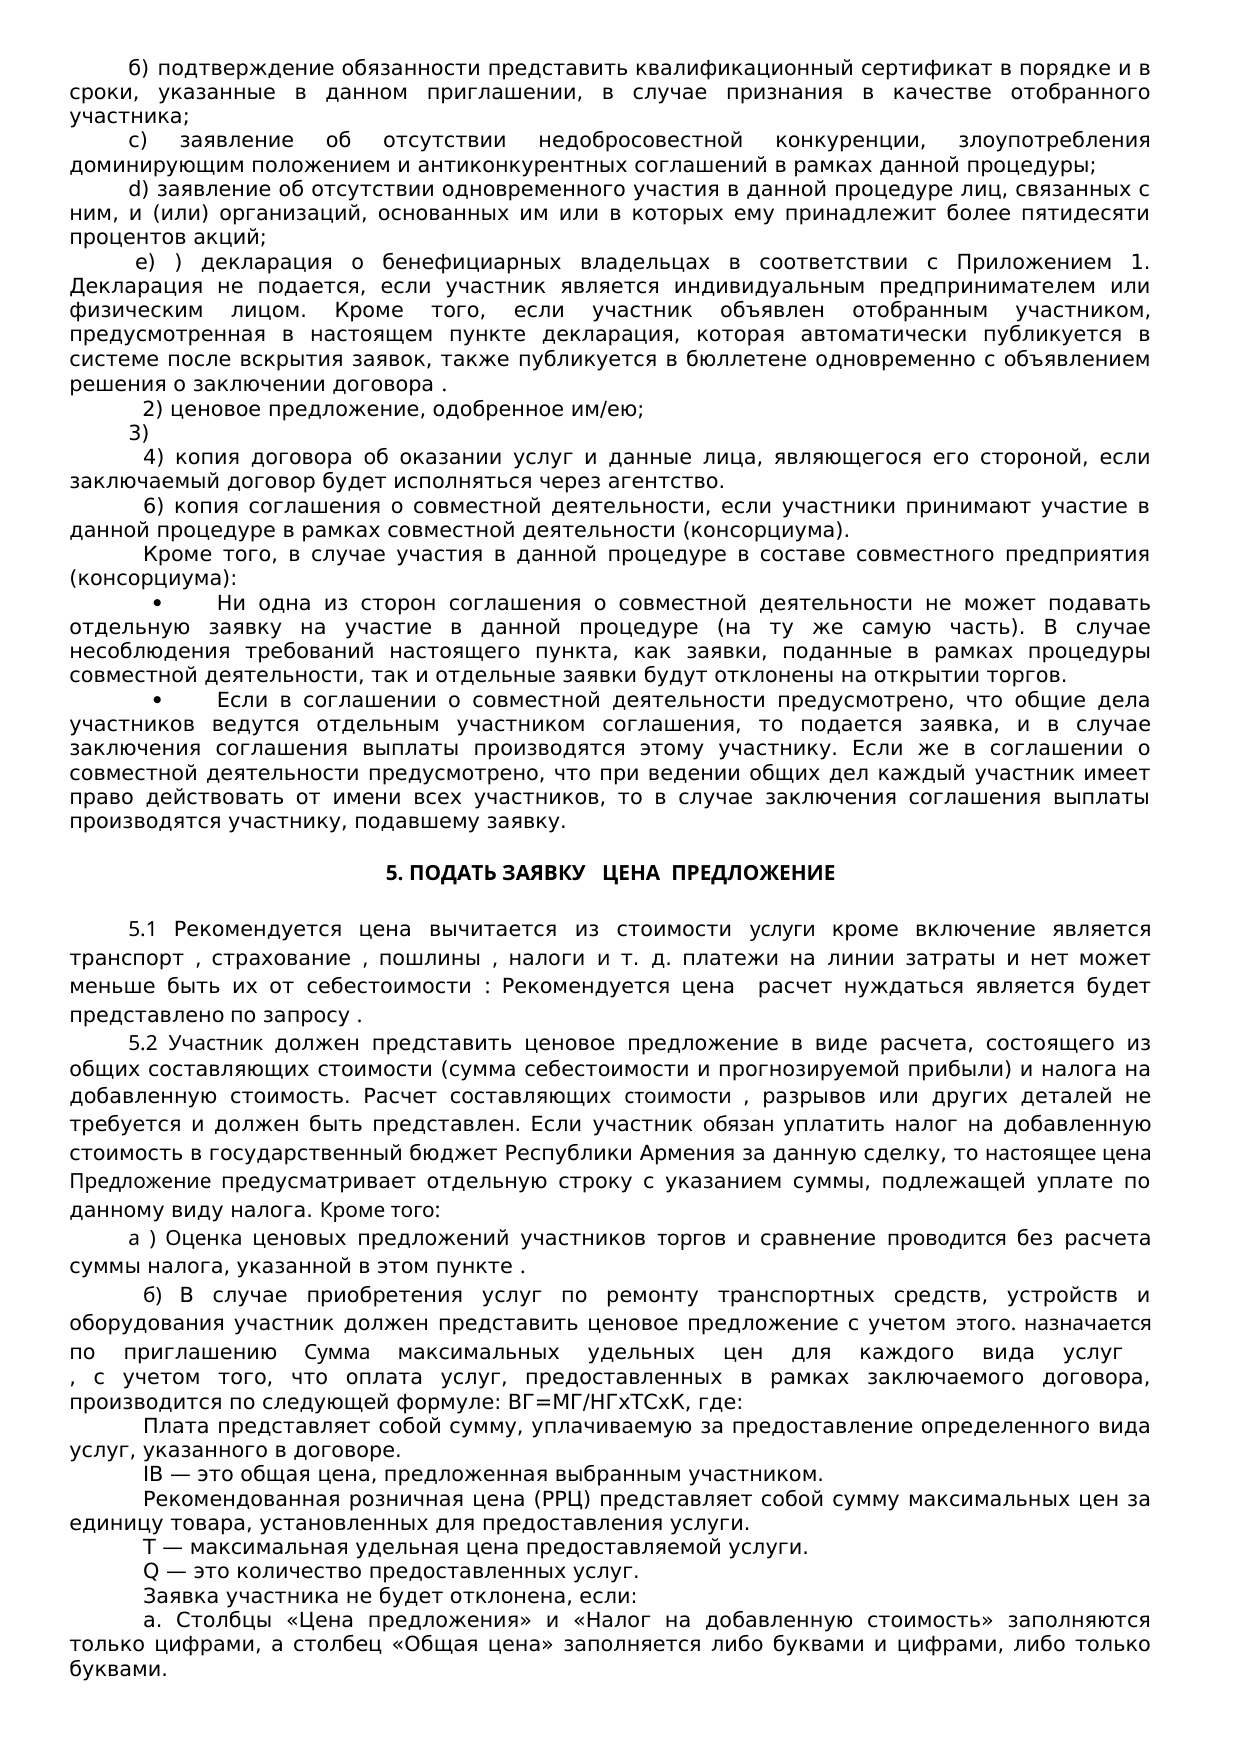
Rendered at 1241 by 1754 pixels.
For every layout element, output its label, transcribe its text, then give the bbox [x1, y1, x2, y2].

text 2) ценовое предложение, одобренное им/ею; [69, 397, 1152, 421]
text 3) [69, 421, 1152, 445]
text 5. ПОДАТЬ ЗАЯВКУ ЦЕНА ПРЕДЛОЖЕНИЕ [69, 858, 1152, 886]
text 4) копия договора об оказании услуг и данные лица, являющегося его стороной, если заключаемый договор будет исполняться через агентство. [69, 445, 1152, 494]
text 5.2 Участник должен представить ценовое предложение в виде расчета, состоящего из общих составляющих стоимости (сумма себестоимости и прогнозируемой прибыли) и налога на добавленную стоимость. Расчет составляющих стоимости , разрывов или других деталей не требуется и должен быть представлен. Если участник обязан уплатить налог на добавленную стоимость в государственный бюджет Республики Армения за данную сделку, то настоящее цена Предложение предусматривает отдельную строку с указанием суммы, подлежащей уплате по данному виду налога. Кроме того: [69, 1028, 1152, 1223]
list Если в соглашении о совместной деятельности предусмотрено, что общие дела участников ведутся отдельным участником соглашения, то подается заявка, и в случае заключения соглашения выплаты производятся этому участнику. Если же в соглашении о совместной деятельности предусмотрено, что при ведении общих дел каждый участник имеет право действовать от имени всех участников, то в случае заключения соглашения выплаты производятся участнику, подавшему заявку. [69, 688, 1152, 833]
text Рекомендованная розничная цена (РРЦ) представляет собой сумму максимальных цен за единицу товара, установленных для предоставления услуги. [69, 1487, 1152, 1535]
text e) ) декларация о бенефициарных владельцах в соответствии с Приложением 1. Декларация не подается, если участник является индивидуальным предпринимателем или физическим лицом. Кроме того, если участник объявлен отобранным участником, предусмотренная в настоящем пункте декларация, которая автоматически публикуется в системе после вскрытия заявок, также публикуется в бюллетене одновременно с объявлением решения о заключении договора . [69, 250, 1152, 397]
text а ) Оценка ценовых предложений участников торгов и сравнение проводится без расчета суммы налога, указанной в этом пункте . [69, 1223, 1152, 1280]
text IB — это общая цена, предложенная выбранным участником. [69, 1462, 1152, 1487]
text а. Столбцы «Цена предложения» и «Налог на добавленную стоимость» заполняются только цифрами, а столбец «Общая цена» заполняется либо буквами и цифрами, либо только буквами. [69, 1608, 1152, 1681]
list Ни одна из сторон соглашения о совместной деятельности не может подавать отдельную заявку на участие в данной процедуре (на ту же самую часть). В случае несоблюдения требований настоящего пункта, как заявки, поданные в рамках процедуры совместной деятельности, так и отдельные заявки будут отклонены на открытии торгов. [69, 591, 1152, 688]
text 5.1 Рекомендуется цена вычитается из стоимости услуги кроме включение является транспорт , страхование , пошлины , налоги и т. д. платежи на линии затраты и нет может меньше быть их от себестоимости : Рекомендуется цена расчет нуждаться является будет представлено по запросу . [69, 914, 1152, 1028]
text Плата представляет собой сумму, уплачиваемую за предоставление определенного вида услуг, указанного в договоре. [69, 1414, 1152, 1462]
text T — максимальная удельная цена предоставляемой услуги. [69, 1535, 1152, 1559]
text d) заявление об отсутствии одновременного участия в данной процедуре лиц, связанных с ним, и (или) организаций, основанных им или в которых ему принадлежит более пятидесяти процентов акций; [69, 177, 1152, 250]
text Заявка участника не будет отклонена, если: [69, 1584, 1152, 1608]
text Q — это количество предоставленных услуг. [69, 1559, 1152, 1584]
text б) В случае приобретения услуг по ремонту транспортных средств, устройств и оборудования участник должен представить ценовое предложение с учетом этого. назначается по приглашению Сумма максимальных удельных цен для каждого вида услуг , с учетом того, что оплата услуг, предоставленных в рамках заключаемого договора, производится по следующей формуле: ВГ=МГ/НГхТСхК, где: [69, 1280, 1152, 1414]
text Кроме того, в случае участия в данной процедуре в составе совместного предприятия (консорциума): [69, 542, 1152, 591]
text 6) копия соглашения о совместной деятельности, если участники принимают участие в данной процедуре в рамках совместной деятельности (консорциума). [69, 494, 1152, 542]
text б) подтверждение обязанности представить квалификационный сертификат в порядке и в сроки, указанные в данном приглашении, в случае признания в качестве отобранного участника; [69, 56, 1152, 128]
text c) заявление об отсутствии недобросовестной конкуренции, злоупотребления доминирующим положением и антиконкурентных соглашений в рамках данной процедуры; [69, 128, 1152, 177]
